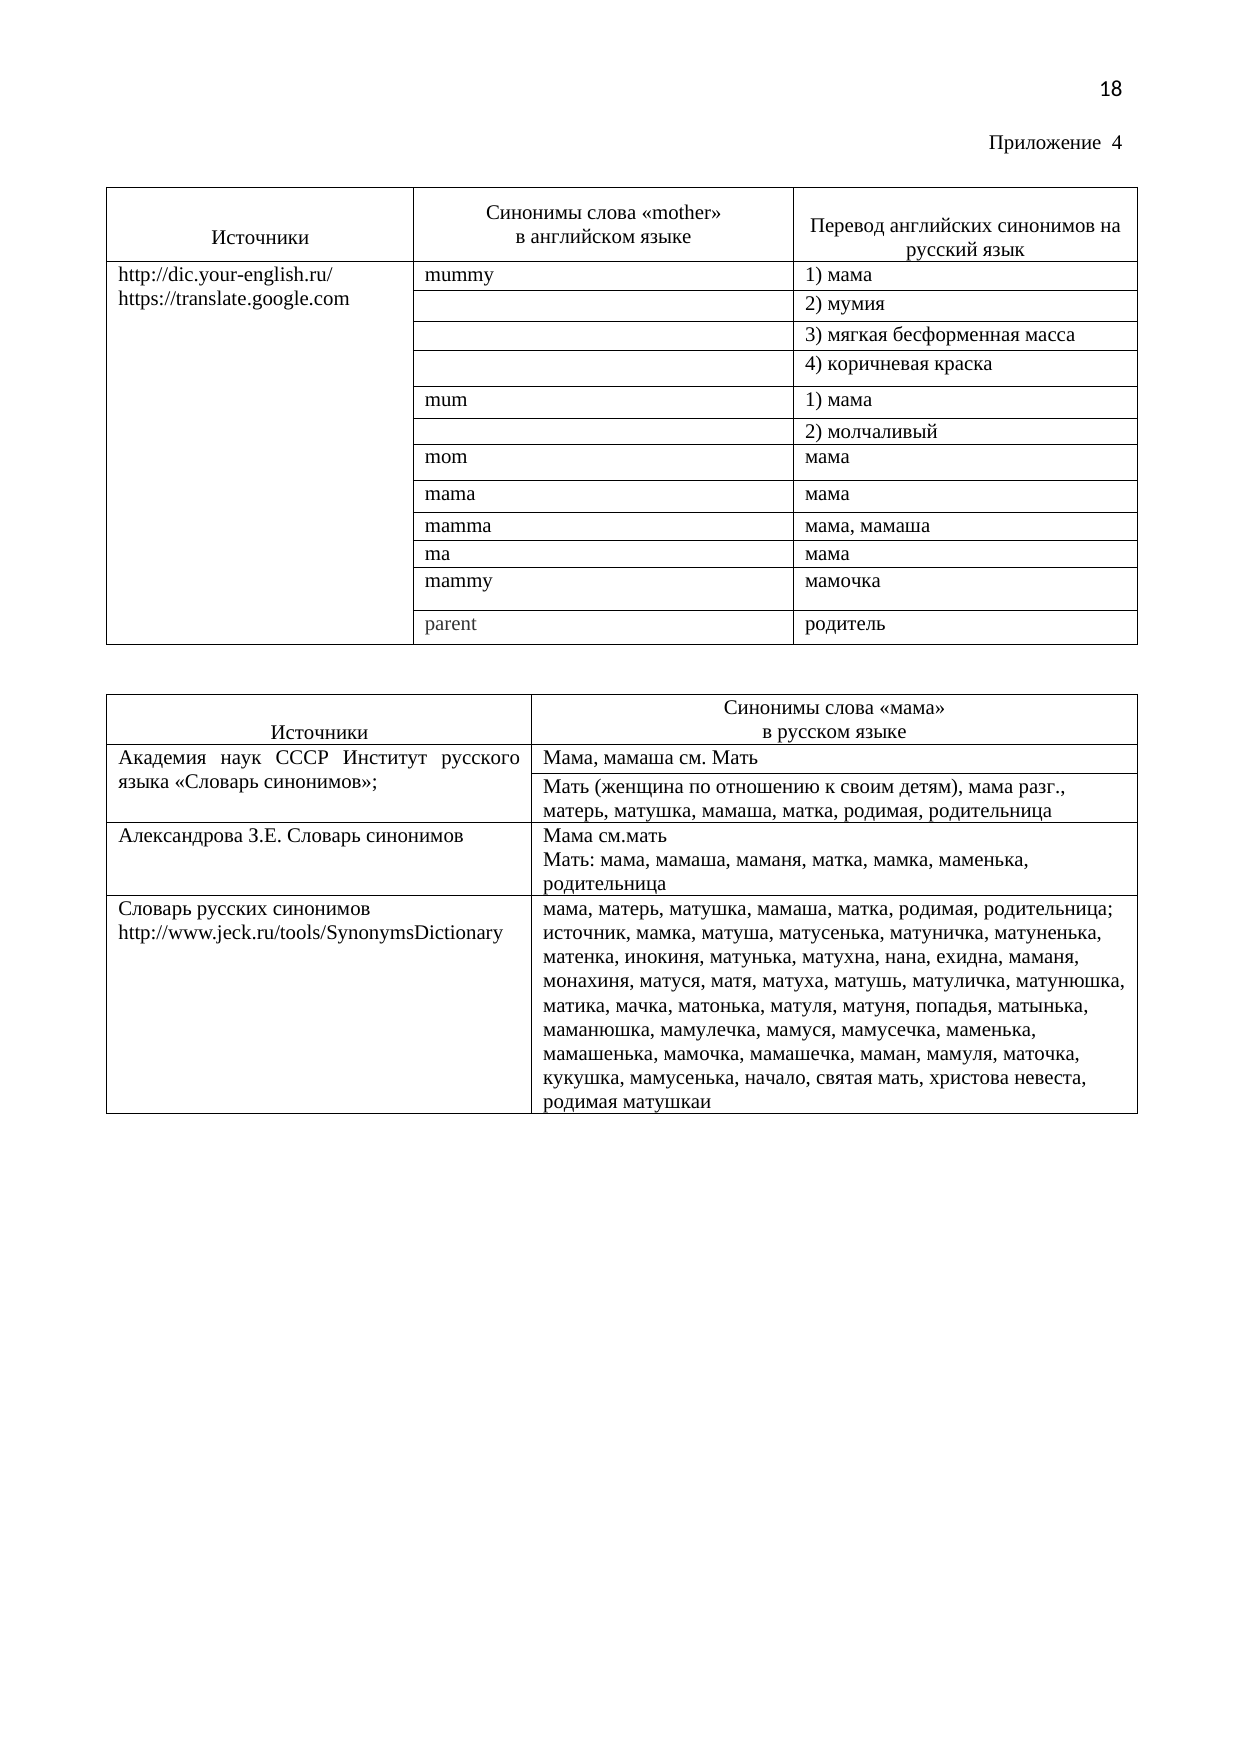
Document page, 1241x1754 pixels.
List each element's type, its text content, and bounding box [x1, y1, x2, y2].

table_cell mammy [414, 568, 793, 610]
table_cell 4) коричневая краска [794, 351, 1137, 386]
table_cell mum [414, 387, 793, 418]
table_cell Академия наук СССР Институт русского языка «Словарь синонимов»; [107, 745, 531, 822]
table_cell mama [414, 481, 793, 512]
table_cell [414, 351, 793, 386]
table_cell мама [794, 541, 1137, 567]
table_cell parent [414, 611, 793, 644]
table_cell [414, 419, 793, 443]
table_cell Мать (женщина по отношению к своим детям), мама разг., матерь, матушка, мамаша, матка, родимая, родительница [532, 774, 1137, 822]
table_cell Александрова З.Е. Словарь синонимов [107, 823, 531, 895]
table_cell 3) мягкая бесформенная масса [794, 322, 1137, 349]
table_header Синонимы слова «mother» в английском языке [414, 188, 793, 261]
table_cell Мама см.мать Мать: мама, мамаша, маманя, матка, мамка, маменька, родительница [532, 823, 1137, 895]
table_cell 1) мама [794, 387, 1137, 418]
table_cell mom [414, 445, 793, 480]
table_cell [414, 322, 793, 349]
table_cell мама [794, 445, 1137, 480]
table_cell мама, матерь, матушка, мамаша, матка, родимая, родительница; источник, мамка, матуша, матусенька, матуничка, матуненька, матенка, инокиня, матунька, матухна, нана, ехидна, маманя, монахиня, матуся, матя, матуха, матушь, матуличка, матунюшка, матика, мачка, матонька, матуля, матуня, попадья, матынька, маманюшка, мамулечка, мамуся, мамусечка, маменька, мамашенька, мамочка, мамашечка, маман, мамуля, маточка, кукушка, мамусенька, начало, святая мать, христова невеста, родимая матушкаи [532, 896, 1137, 1113]
table_header Источники [107, 695, 531, 744]
table_cell Словарь русских синонимов http://www.jeck.ru/tools/SynonymsDictionary [107, 896, 531, 1113]
table_cell mummy [414, 262, 793, 290]
table_header Перевод английских синонимов на русский язык [794, 188, 1137, 261]
table_cell мама [794, 481, 1137, 512]
table_cell http://dic.your-english.ru/ https://translate.google.com [107, 262, 413, 644]
table_cell ma [414, 541, 793, 567]
table_cell Мама, мамаша см. Мать [532, 745, 1137, 773]
table_header Источники [107, 188, 413, 261]
table_cell 1) мама [794, 262, 1137, 290]
table_cell родитель [794, 611, 1137, 644]
table_cell 2) молчаливый [794, 419, 1137, 443]
table_cell mamma [414, 513, 793, 539]
table_cell 2) мумия [794, 291, 1137, 321]
table_cell [414, 291, 793, 321]
table_cell мама, мамаша [794, 513, 1137, 539]
table_header Синонимы слова «мама» в русском языке [532, 695, 1137, 744]
text Приложение 4 [118, 130, 1122, 154]
table_cell мамочка [794, 568, 1137, 610]
